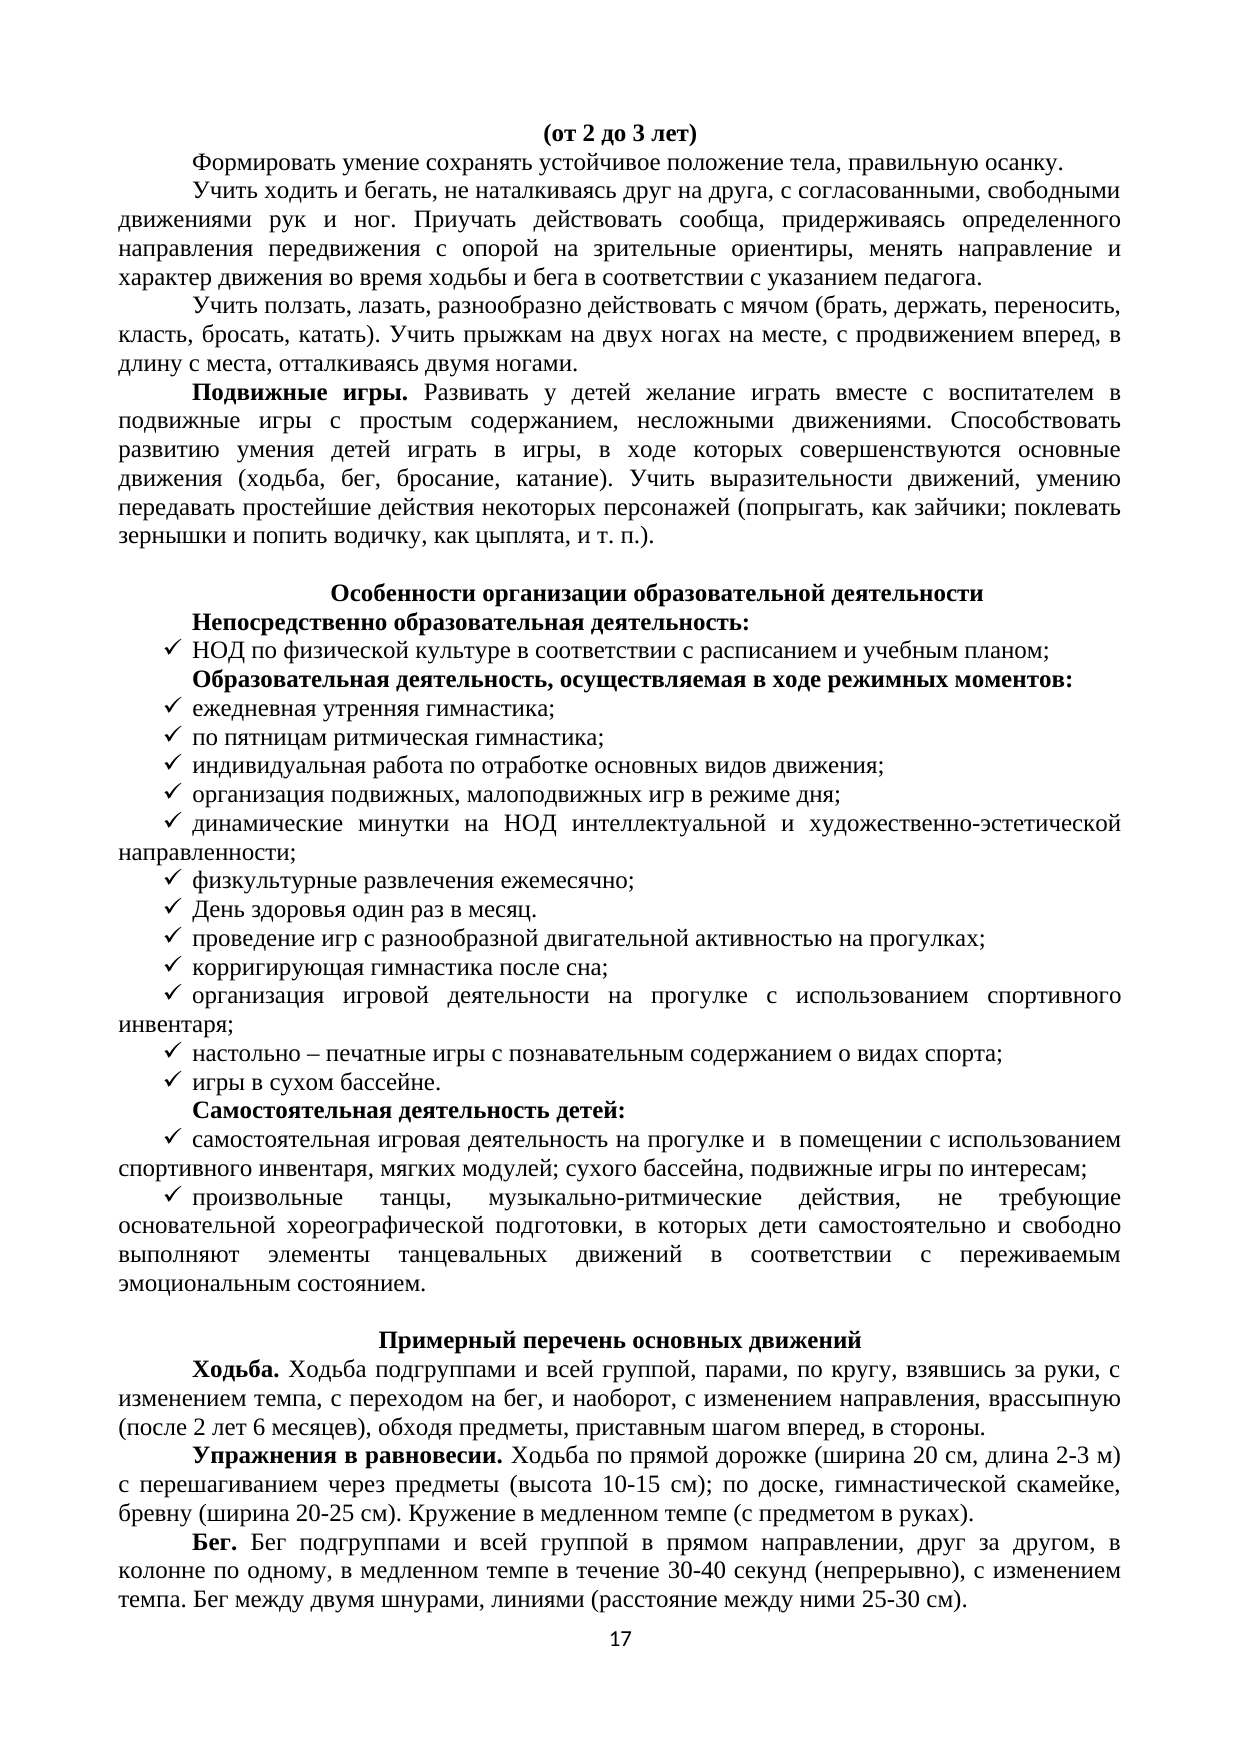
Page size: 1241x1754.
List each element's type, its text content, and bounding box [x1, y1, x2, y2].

list физкультурные развлечения ежемесячно; [162, 866, 1122, 894]
text Самостоятельная деятельность детей: [118, 1096, 1122, 1124]
list игры в сухом бассейне. [162, 1067, 1122, 1096]
text Ходьба. Ходьба подгруппами и всей группой, парами, по кругу, взявшись за руки, с изменением темпа, с переходом на бег, и наоборот, с изменением направления, врассыпную (после 2 лет 6 месяцев), обходя предметы, приставным шагом вперед, в стороны. [118, 1354, 1122, 1441]
list настольно – печатные игры с познавательным содержанием о видах спорта; [162, 1038, 1122, 1067]
list ежедневная утренняя гимнастика; [162, 693, 1122, 722]
text Примерный перечень основных движений [118, 1326, 1122, 1354]
list произвольные танцы, музыкально-ритмические действия, не требующие основательной хореографической подготовки, в которых дети самостоятельно и свободно выполняют элементы танцевальных движений в соответствии с переживаемым эмоциональным состоянием. [118, 1182, 1122, 1297]
list организация подвижных, малоподвижных игр в режиме дня; [162, 779, 1122, 808]
list проведение игр с разнообразной двигательной активностью на прогулках; [162, 923, 1122, 952]
text Подвижные игры. Развивать у детей желание играть вместе с воспитателем в подвижные игры с простым содержанием, несложными движениями. Способствовать развитию умения детей играть в игры, в ходе которых совершенствуются основные движения (ходьба, бег, бросание, катание). Учить выразительности движений, умению передавать простейшие действия некоторых персонажей (попрыгать, как зайчики; поклевать зернышки и попить водичку, как цыплята, и т. п.). [118, 377, 1122, 549]
list НОД по физической культуре в соответствии с расписанием и учебным планом; [118, 636, 1122, 664]
list динамические минутки на НОД интеллектуальной и художественно-эстетической направленности; [118, 808, 1122, 866]
list индивидуальная работа по отработке основных видов движения; [162, 751, 1122, 779]
text Образовательная деятельность, осуществляемая в ходе режимных моментов: [118, 664, 1122, 693]
text Формировать умение сохранять устойчивое положение тела, правильную осанку. [118, 147, 1122, 176]
text Особенности организации образовательной деятельности [118, 578, 1122, 607]
text Непосредственно образовательная деятельность: [118, 607, 1122, 636]
text (от 2 до 3 лет) [118, 118, 1122, 147]
list корригирующая гимнастика после сна; [162, 952, 1122, 981]
text Учить ходить и бегать, не наталкиваясь друг на друга, с согласованными, свободными движениями рук и ног. Приучать действовать сообща, придерживаясь определенного направления передвижения с опорой на зрительные ориентиры, менять направление и характер движения во время ходьбы и бега в соответствии с указанием педагога. [118, 176, 1122, 291]
list организация игровой деятельности на прогулке с использованием спортивного инвентаря; [118, 981, 1122, 1038]
text Упражнения в равновесии. Ходьба по прямой дорожке (ширина 20 см, длина 2-3 м) с перешагиванием через предметы (высота 10-15 см); по доске, гимнастической скамейке, бревну (ширина 20-25 см). Кружение в медленном темпе (с предметом в руках). [118, 1441, 1122, 1527]
list День здоровья один раз в месяц. [162, 894, 1122, 923]
text Бег. Бег подгруппами и всей группой в прямом направлении, друг за другом, в колонне по одному, в медленном темпе в течение 30-40 секунд (непрерывно), с изменением темпа. Бег между двумя шнурами, линиями (расстояние между ними 25-30 см). [118, 1527, 1122, 1613]
list по пятницам ритмическая гимнастика; [162, 722, 1122, 751]
list самостоятельная игровая деятельность на прогулке и в помещении с использованием спортивного инвентаря, мягких модулей; сухого бассейна, подвижные игры по интересам; [118, 1124, 1122, 1182]
text Учить ползать, лазать, разнообразно действовать с мячом (брать, держать, переносить, класть, бросать, катать). Учить прыжкам на двух ногах на месте, с продвижением вперед, в длину с места, отталкиваясь двумя ногами. [118, 291, 1122, 377]
